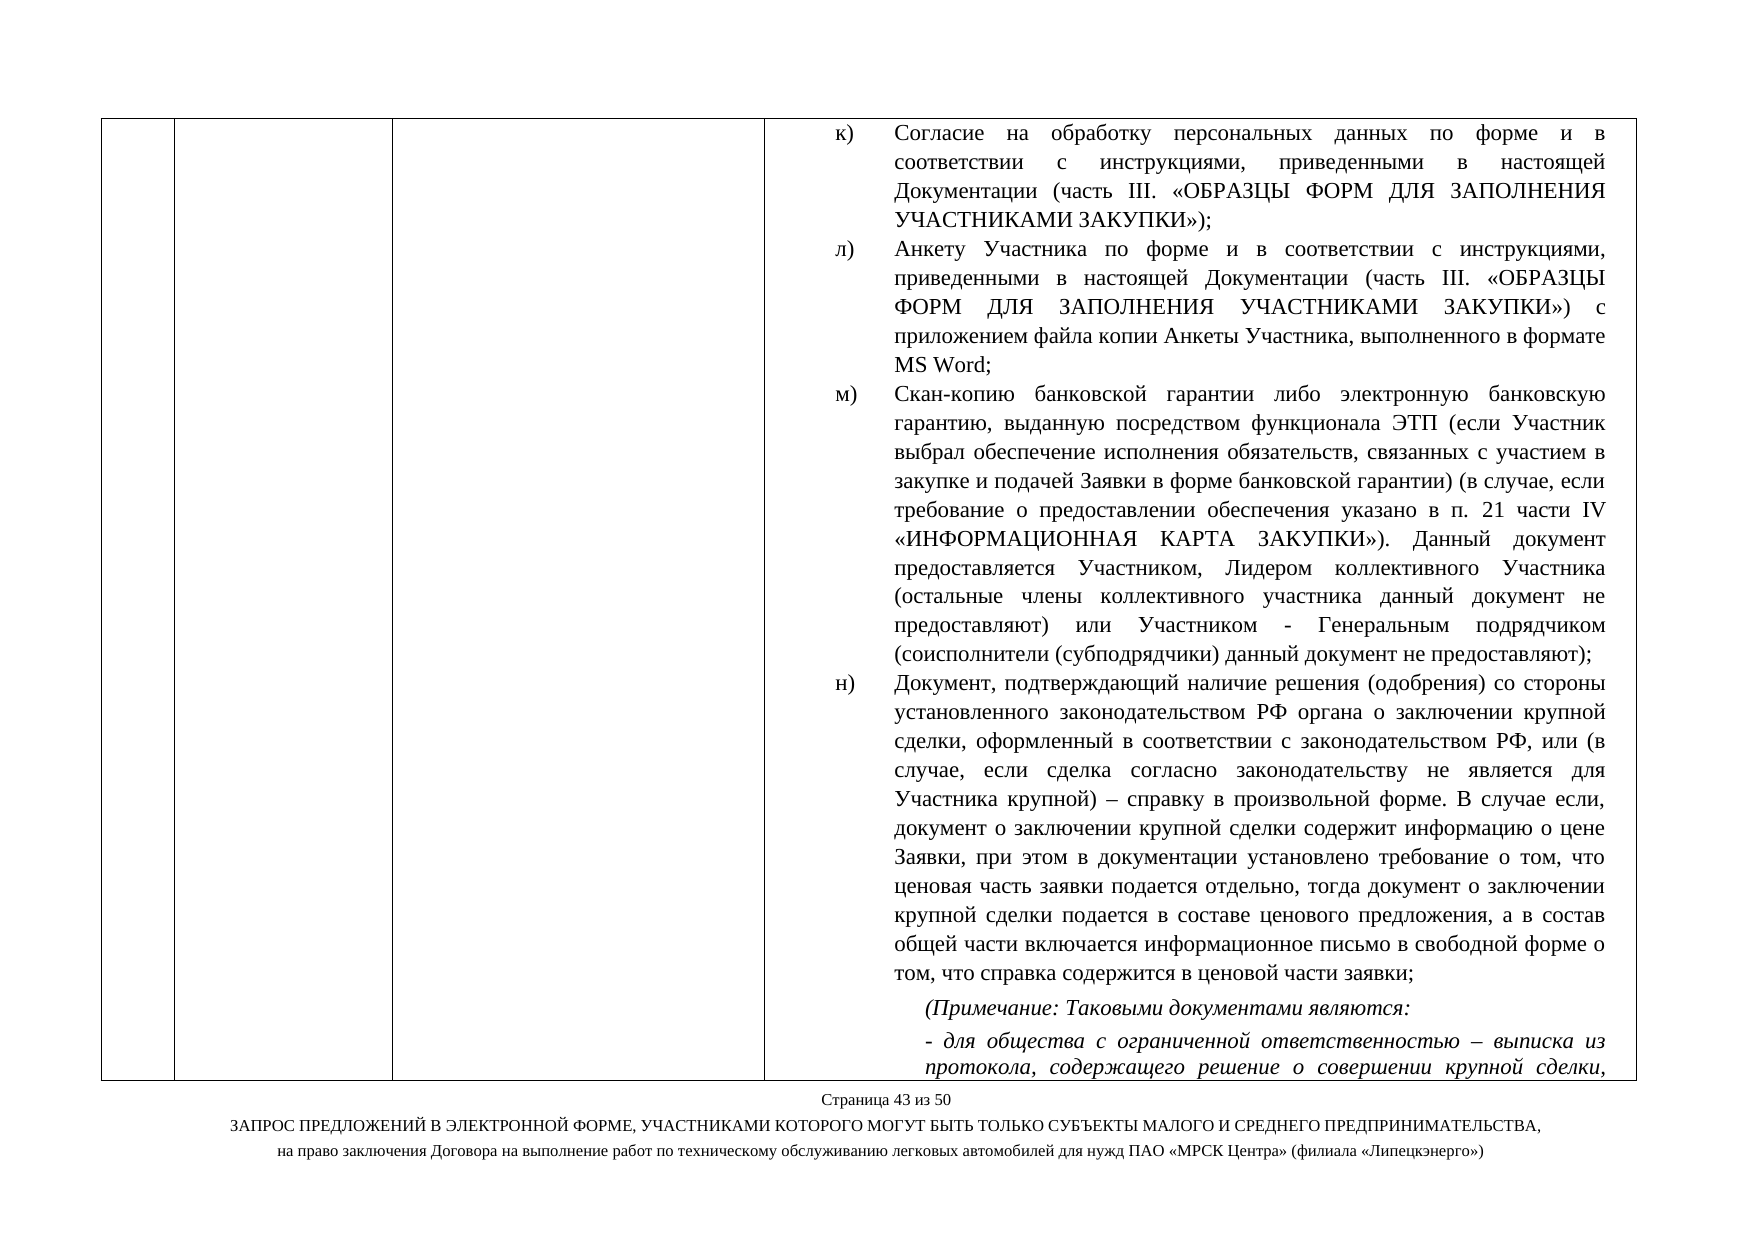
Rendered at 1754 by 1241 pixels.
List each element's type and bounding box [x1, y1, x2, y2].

table_cell [175, 119, 392, 1079]
table_cell [102, 119, 174, 1079]
table_cell [393, 119, 764, 1079]
table_cell [765, 119, 1636, 1079]
